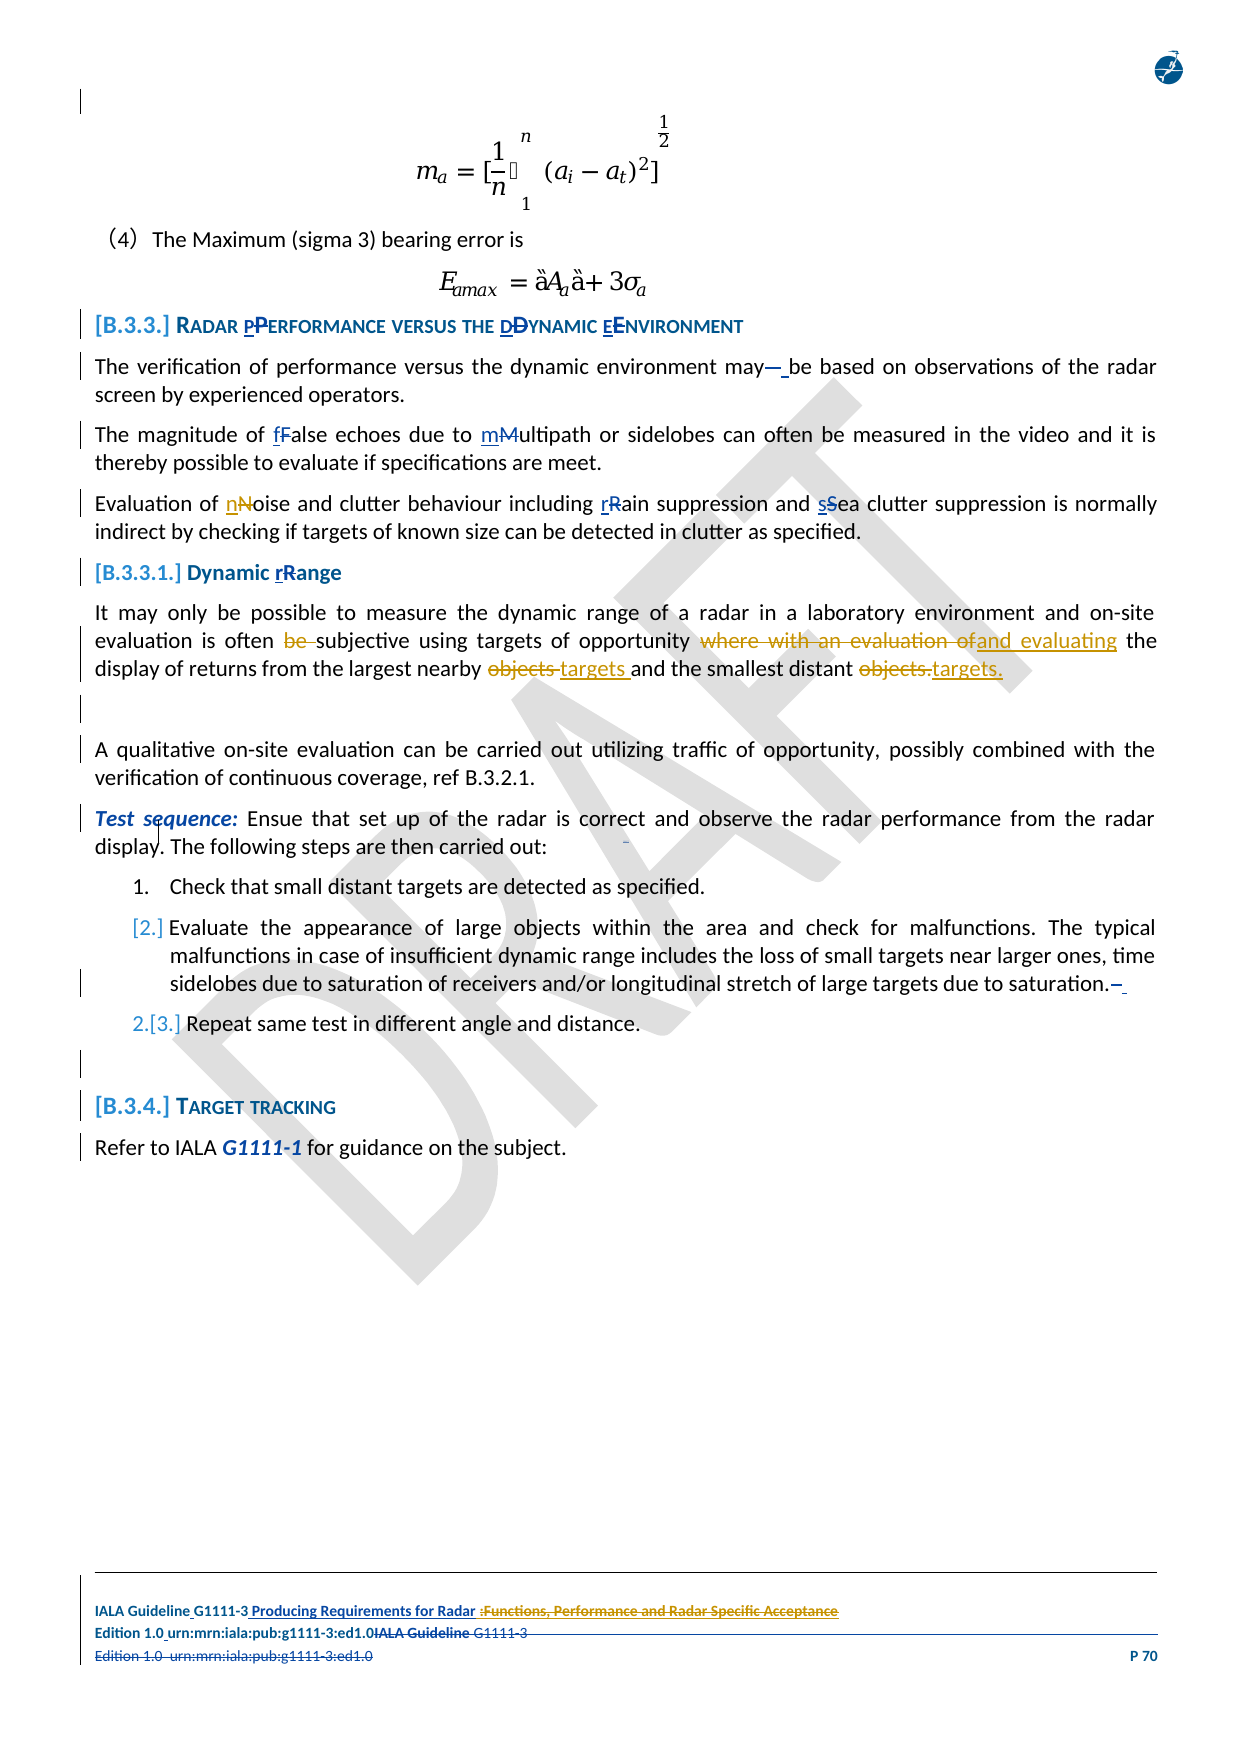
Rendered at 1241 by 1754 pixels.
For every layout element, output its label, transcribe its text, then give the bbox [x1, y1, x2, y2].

text A qualitative on-site evaluation can be carried out utilizing traffic of opportunity, possibly combined with the verification of continuous coverage, ref B.3.2.1. [94, 735, 1157, 791]
text Target tracking [94, 1090, 1157, 1121]
list Evaluate the appearance of large objects within the area and check for malfunctions. The typical malfunctions in case of insufficient dynamic range includes the loss of small targets near larger ones, time sidelobes due to saturation of receivers and/or longitudinal stretch of large targets due to saturation. [132, 913, 1157, 997]
text Test sequence: Ensue that set up of the radar is correct and observe the radar performance from the radar display. The following steps are then carried out: [94, 804, 1157, 860]
text Dynamic ange [94, 558, 1157, 586]
list Check that small distant targets are detected as specified. [132, 872, 1157, 900]
text Evaluation of oise and clutter behaviour including ain suppression and ea clutter suppression is normally indirect by checking if targets of known size can be detected in clutter as specified. [94, 489, 1157, 545]
picture [1123, 0, 1241, 119]
text Refer to IALA G1111-1 for guidance on the subject. [94, 1133, 1157, 1161]
text （4）The Maximum (sigma 3) bearing error is [94, 223, 1157, 254]
list Repeat same test in different angle and distance. [132, 1009, 1157, 1037]
text Radar erformance versus the ynamic nvironment [94, 309, 1157, 339]
text It may only be possible to measure the dynamic range of a radar in a laboratory environment and on-site evaluation is often subjective using targets of opportunity the display of returns from the largest nearby and the smallest distant [94, 598, 1157, 682]
text The magnitude of alse echoes due to ultipath or sidelobes can often be measured in the video and it is thereby possible to evaluate if specifications are meet. [94, 421, 1157, 477]
text The verification of performance versus the dynamic environment maybe based on observations of the radar screen by experienced operators. [94, 352, 1157, 408]
